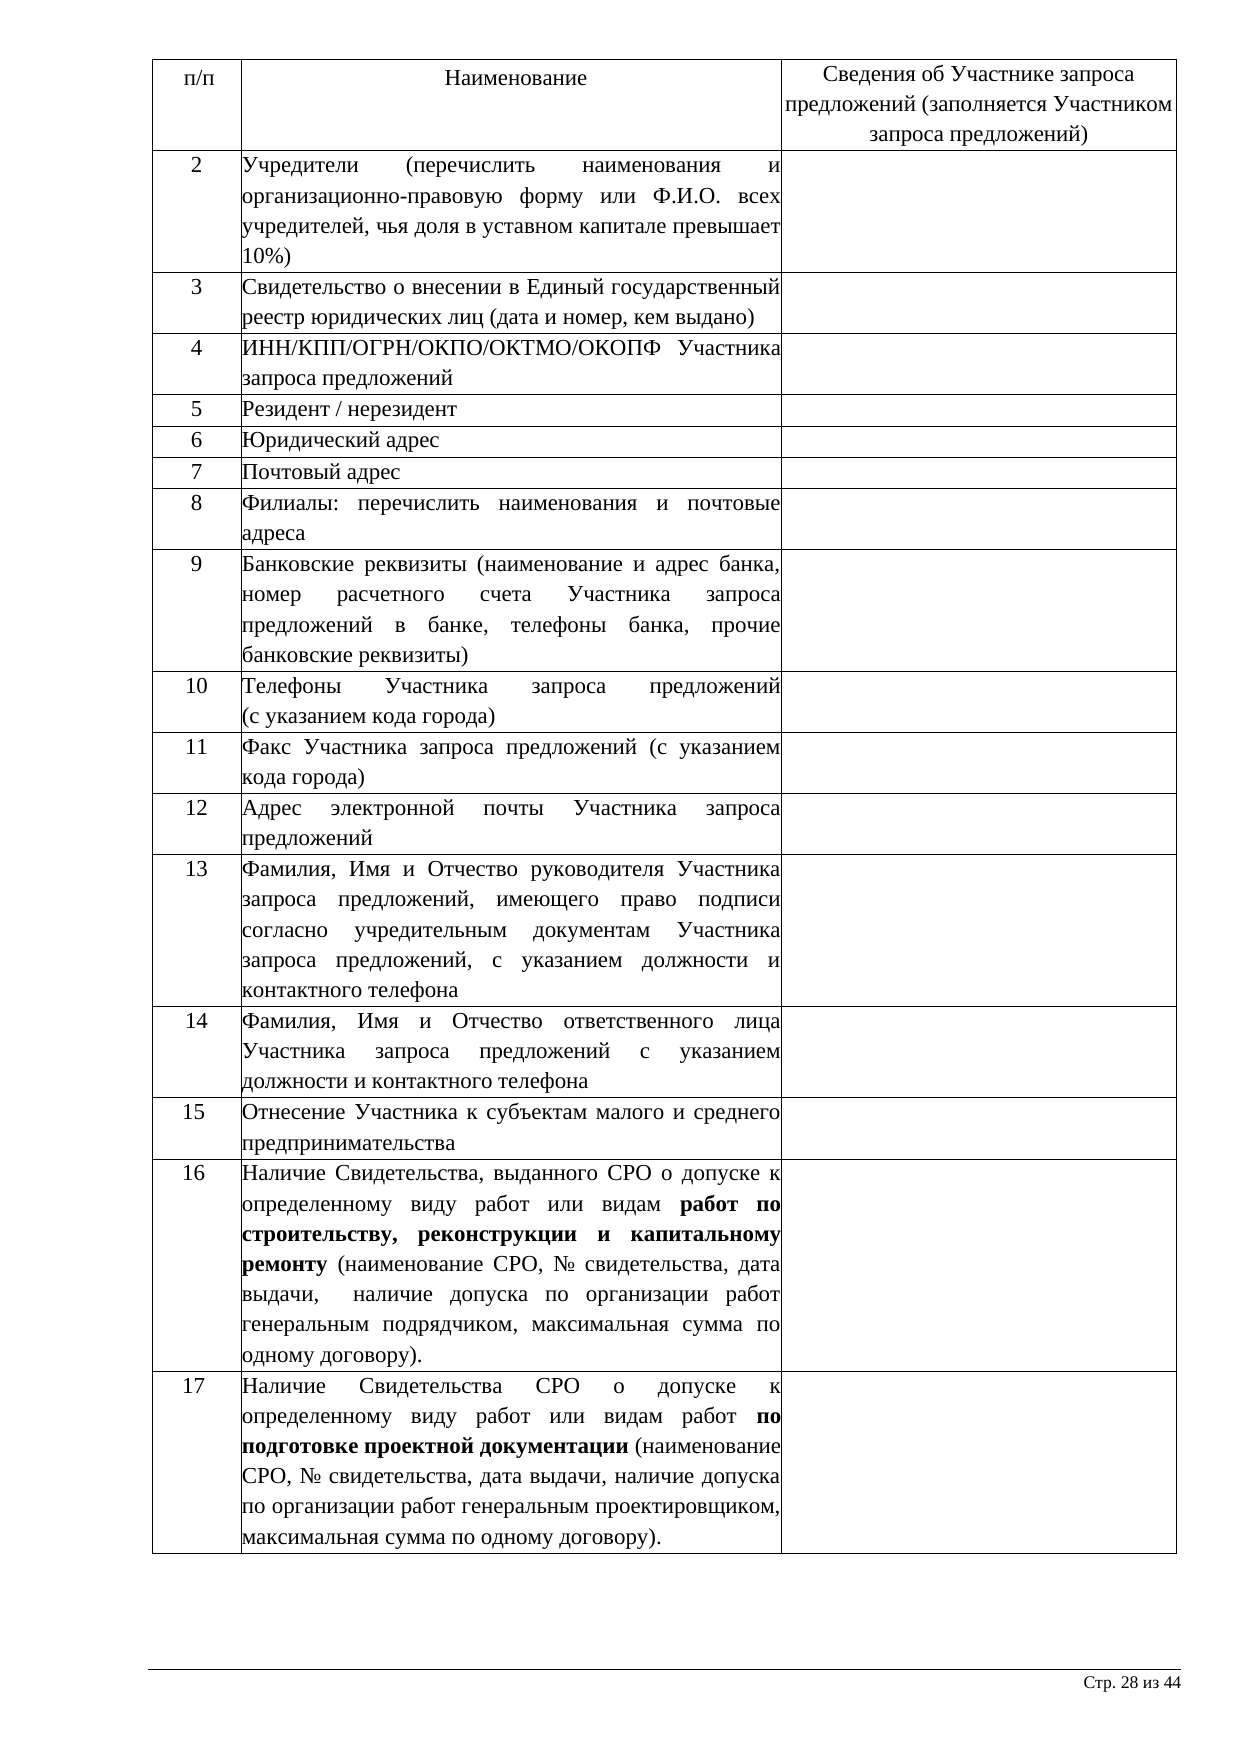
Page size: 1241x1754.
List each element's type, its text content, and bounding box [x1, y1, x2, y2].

table_cell Банковские реквизиты (наименование и адрес банка, номер расчетного счета Участника запроса предложений в банке, телефоны банка, прочие банковские реквизиты) [242, 550, 781, 671]
table_cell ИНН/КПП/ОГРН/ОКПО/ОКТМО/ОКОПФ Участника запроса предложений [242, 334, 781, 394]
table_cell Свидетельство о внесении в Единый государственный реестр юридических лиц (дата и номер, кем выдано) [242, 273, 781, 333]
table_cell Учредители (перечислить наименования и организационно-правовую форму или Ф.И.О. всех учредителей, чья доля в уставном капитале превышает 10%) [242, 151, 781, 272]
table_cell [782, 489, 1176, 549]
table_cell [782, 458, 1176, 488]
table_cell [782, 794, 1176, 854]
table_cell Фамилия, Имя и Отчество руководителя Участника запроса предложений, имеющего право подписи согласно учредительным документам Участника запроса предложений, с указанием должности и контактного телефона [242, 855, 781, 1006]
table_header п/п [153, 60, 241, 150]
table_cell Телефоны Участника запроса предложений (с указанием кода города) [242, 672, 781, 732]
table_cell Резидент / нерезидент [242, 395, 781, 426]
table_cell 11 [153, 733, 241, 793]
table_cell Филиалы: перечислить наименования и почтовые адреса [242, 489, 781, 549]
table_cell 10 [153, 672, 241, 732]
table_cell 3 [153, 273, 241, 333]
table_header Наименование [242, 60, 781, 150]
table_cell [782, 1007, 1176, 1097]
table_cell Факс Участника запроса предложений (с указанием кода города) [242, 733, 781, 793]
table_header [782, 60, 1176, 150]
table_cell 5 [153, 395, 241, 426]
table_cell 8 [153, 489, 241, 549]
table_cell [782, 550, 1176, 671]
table_cell [782, 395, 1176, 426]
table_cell 16 [153, 1160, 241, 1371]
table_cell 15 [153, 1098, 241, 1158]
table_cell [782, 273, 1176, 333]
table_cell Юридический адрес [242, 427, 781, 457]
table_cell [782, 672, 1176, 732]
table_cell 17 [153, 1372, 241, 1553]
table_cell Отнесение Участника к субъектам малого и среднего предпринимательства [242, 1098, 781, 1158]
table_cell 14 [153, 1007, 241, 1097]
table_cell [782, 1160, 1176, 1371]
table_cell 6 [153, 427, 241, 457]
table_cell [782, 427, 1176, 457]
table_cell Наличие Свидетельства, выданного СРО о допуске к определенному виду работ или видам работ по строительству, реконструкции и капитальному ремонту (наименование СРО, № свидетельства, дата выдачи, наличие допуска по организации работ генеральным подрядчиком, максимальная сумма по одному договору). [242, 1160, 781, 1371]
table_cell [782, 151, 1176, 272]
table_cell [782, 733, 1176, 793]
table_cell 2 [153, 151, 241, 272]
table_cell [782, 1372, 1176, 1553]
table_cell 12 [153, 794, 241, 854]
table_cell 13 [153, 855, 241, 1006]
table_cell 9 [153, 550, 241, 671]
table_cell [782, 855, 1176, 1006]
table_cell [782, 334, 1176, 394]
table_cell Почтовый адрес [242, 458, 781, 488]
table_cell [782, 1098, 1176, 1158]
table_cell 7 [153, 458, 241, 488]
table_cell Фамилия, Имя и Отчество ответственного лица Участника запроса предложений с указанием должности и контактного телефона [242, 1007, 781, 1097]
table_cell 4 [153, 334, 241, 394]
table_cell Наличие Свидетельства СРО о допуске к определенному виду работ или видам работ по подготовке проектной документации (наименование СРО, № свидетельства, дата выдачи, наличие допуска по организации работ генеральным проектировщиком, максимальная сумма по одному договору). [242, 1372, 781, 1553]
table_cell Адрес электронной почты Участника запроса предложений [242, 794, 781, 854]
